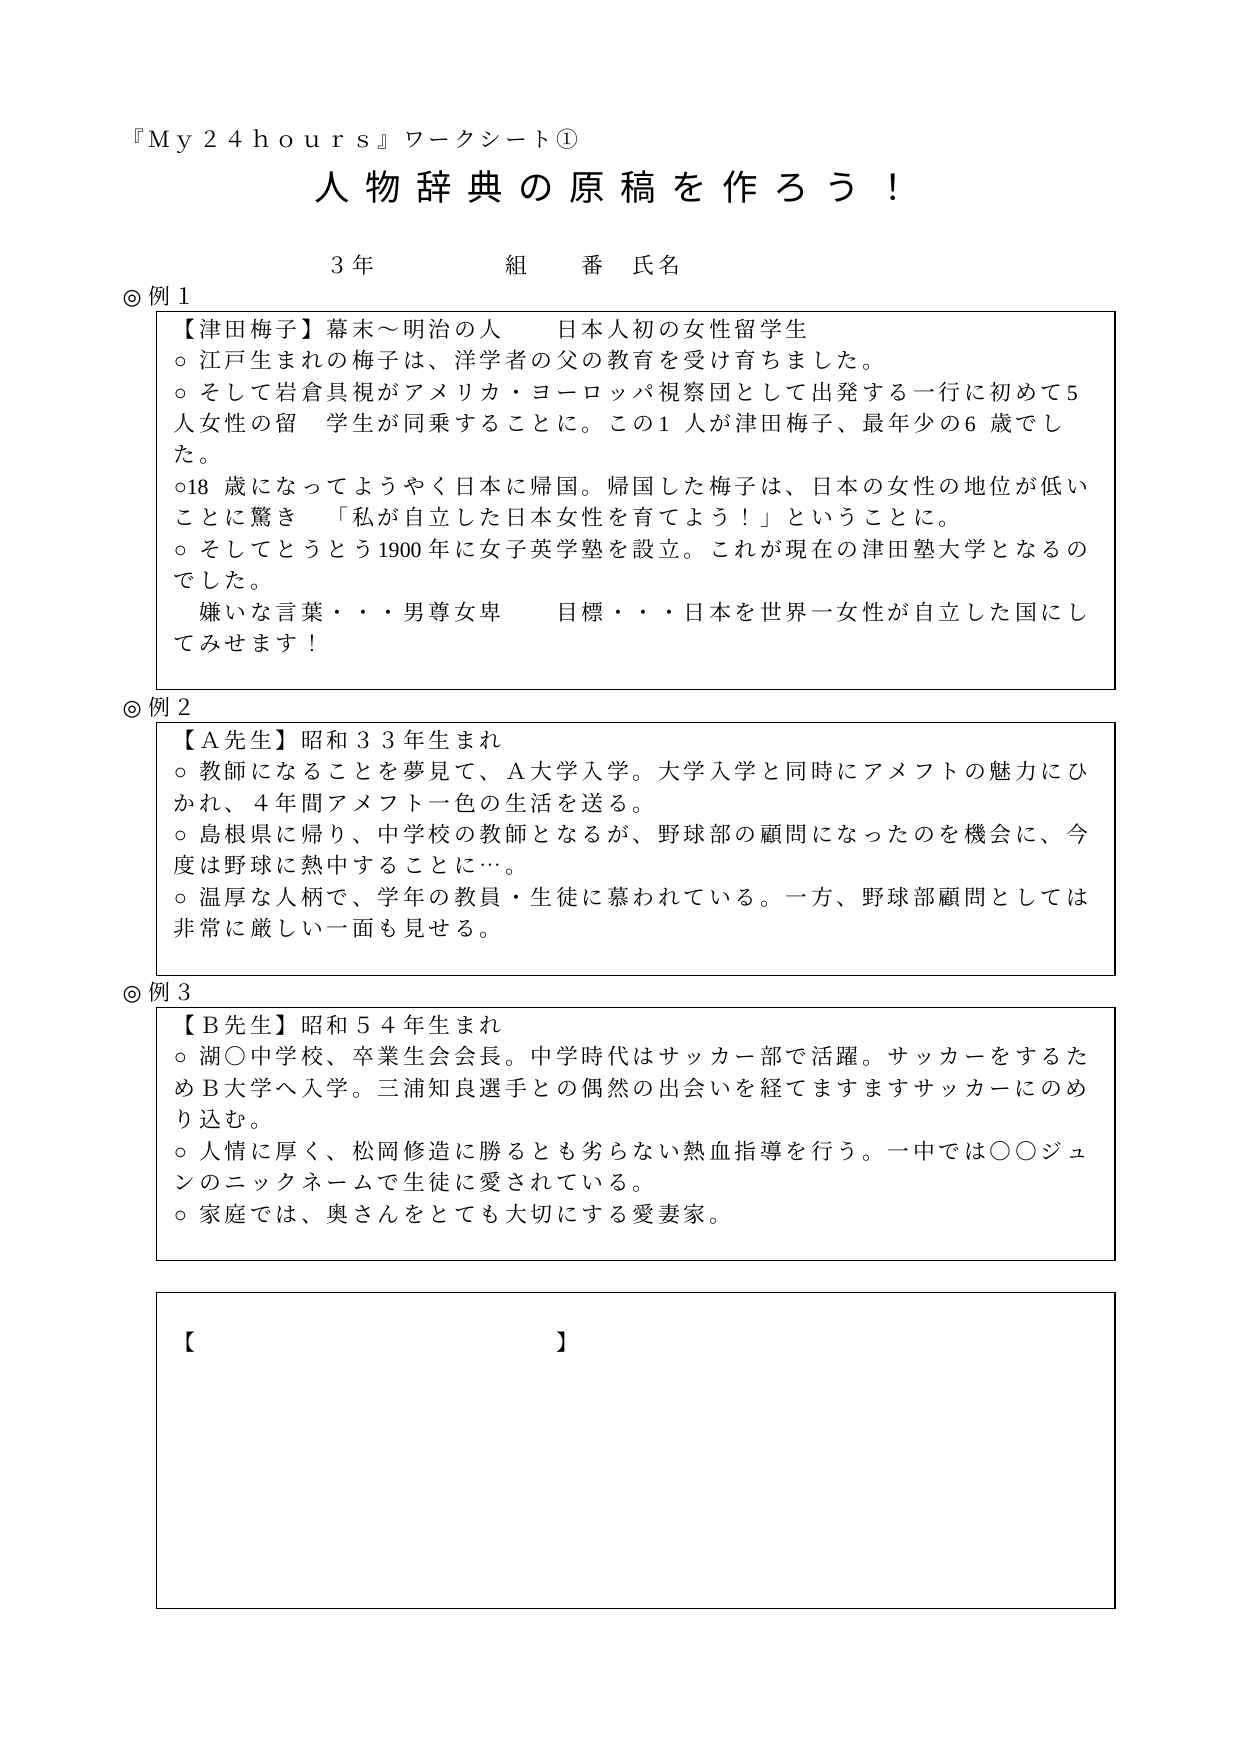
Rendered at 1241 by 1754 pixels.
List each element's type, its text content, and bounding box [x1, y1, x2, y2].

table_header 【津田梅子】幕末～明治の人 日本人初の女性留学生 ○江戸生まれの梅子は、洋学者の父の教育を受け育ちました。 ○そして岩倉具視がアメリカ・ヨーロッパ視察団として出発する一行に初めて5人女性の留 学生が同乗することに。この1人が津田梅子、最年少の6歳でした。 ○18歳になってようやく日本に帰国。帰国した梅子は、日本の女性の地位が低いことに驚き 「私が自立した日本女性を育てよう！」ということに。 ○そしてとうとう1900年に女子英学塾を設立。これが現在の津田塾大学となるのでした。 嫌いな言葉・・・男尊女卑 目標・・・日本を世界一女性が自立した国にしてみせます！ [157, 312, 1114, 689]
text ◎例１ [122, 279, 1118, 311]
text ◎例２ [122, 690, 1118, 722]
text 『Ｍｙ２４ｈｏｕｒｓ』ワークシート① [122, 122, 1118, 153]
table_header 【Ａ先生】昭和３３年生まれ ○教師になることを夢見て、Ａ大学入学。大学入学と同時にアメフトの魅力にひかれ、４年間アメフト一色の生活を送る。 ○島根県に帰り、中学校の教師となるが、野球部の顧問になったのを機会に、今度は野球に熱中することに…。 ○温厚な人柄で、学年の教員・生徒に慕われている。一方、野球部顧問としては非常に厳しい一面も見せる。 [157, 723, 1114, 974]
table_header 【 】 [157, 1293, 1114, 1608]
text 人物辞典の原稿を作ろう！ [122, 153, 1118, 216]
text ◎例３ [122, 976, 1118, 1007]
table_header 【Ｂ先生】昭和５４年生まれ ○湖○中学校、卒業生会会長。中学時代はサッカー部で活躍。サッカーをするためＢ大学へ入学。三浦知良選手との偶然の出会いを経てますますサッカーにのめり込む。 ○人情に厚く、松岡修造に勝るとも劣らない熱血指導を行う。一中では○○ジュンのニックネームで生徒に愛されている。 ○家庭では、奥さんをとても大切にする愛妻家。 [157, 1008, 1114, 1260]
text ３年 組 番 氏名 [122, 248, 1118, 279]
